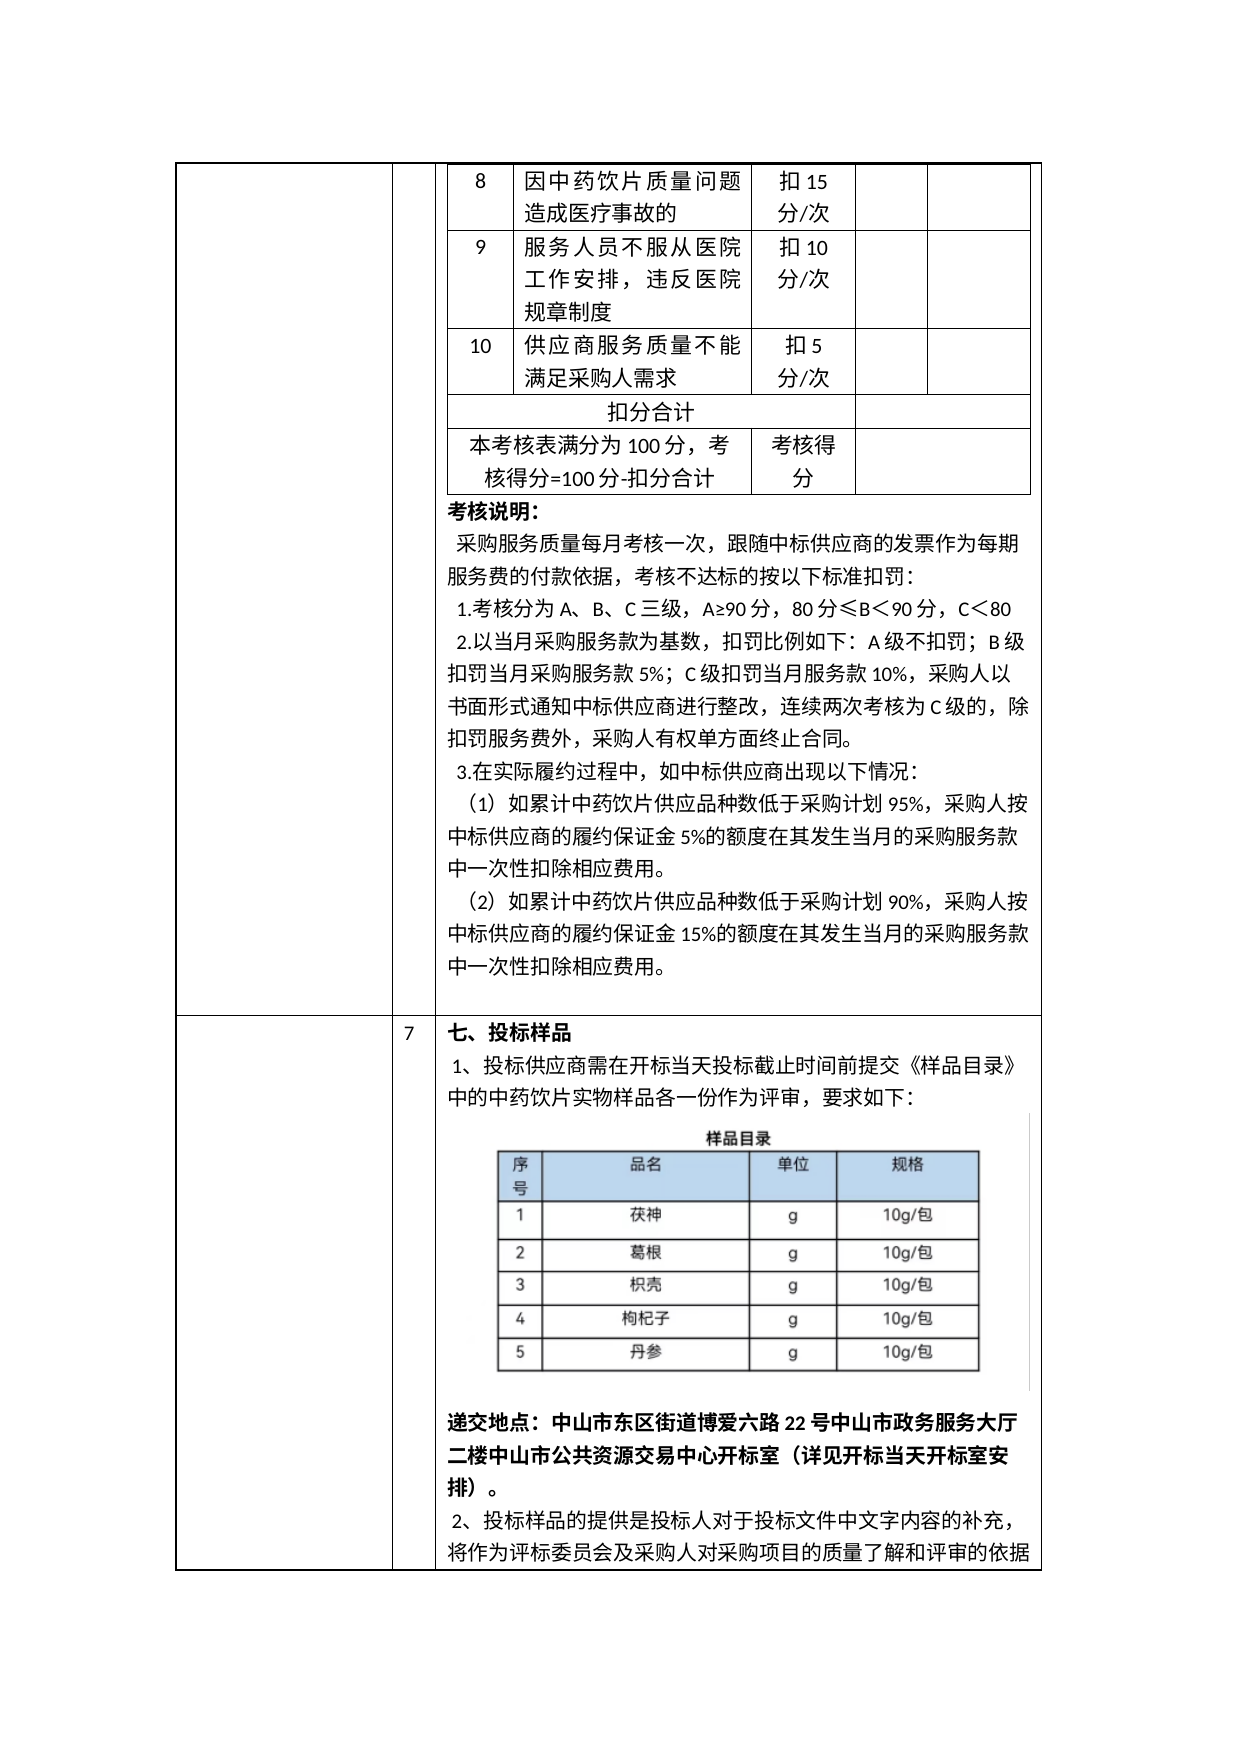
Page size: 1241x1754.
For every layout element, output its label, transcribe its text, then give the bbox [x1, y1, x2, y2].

picture [446, 1113, 1030, 1391]
table_cell 7 [393, 1016, 435, 1569]
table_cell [436, 164, 1041, 1015]
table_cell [436, 1016, 1041, 1569]
table_cell [177, 164, 392, 1015]
table_cell 6 [393, 164, 435, 1015]
table_cell [177, 1016, 392, 1569]
